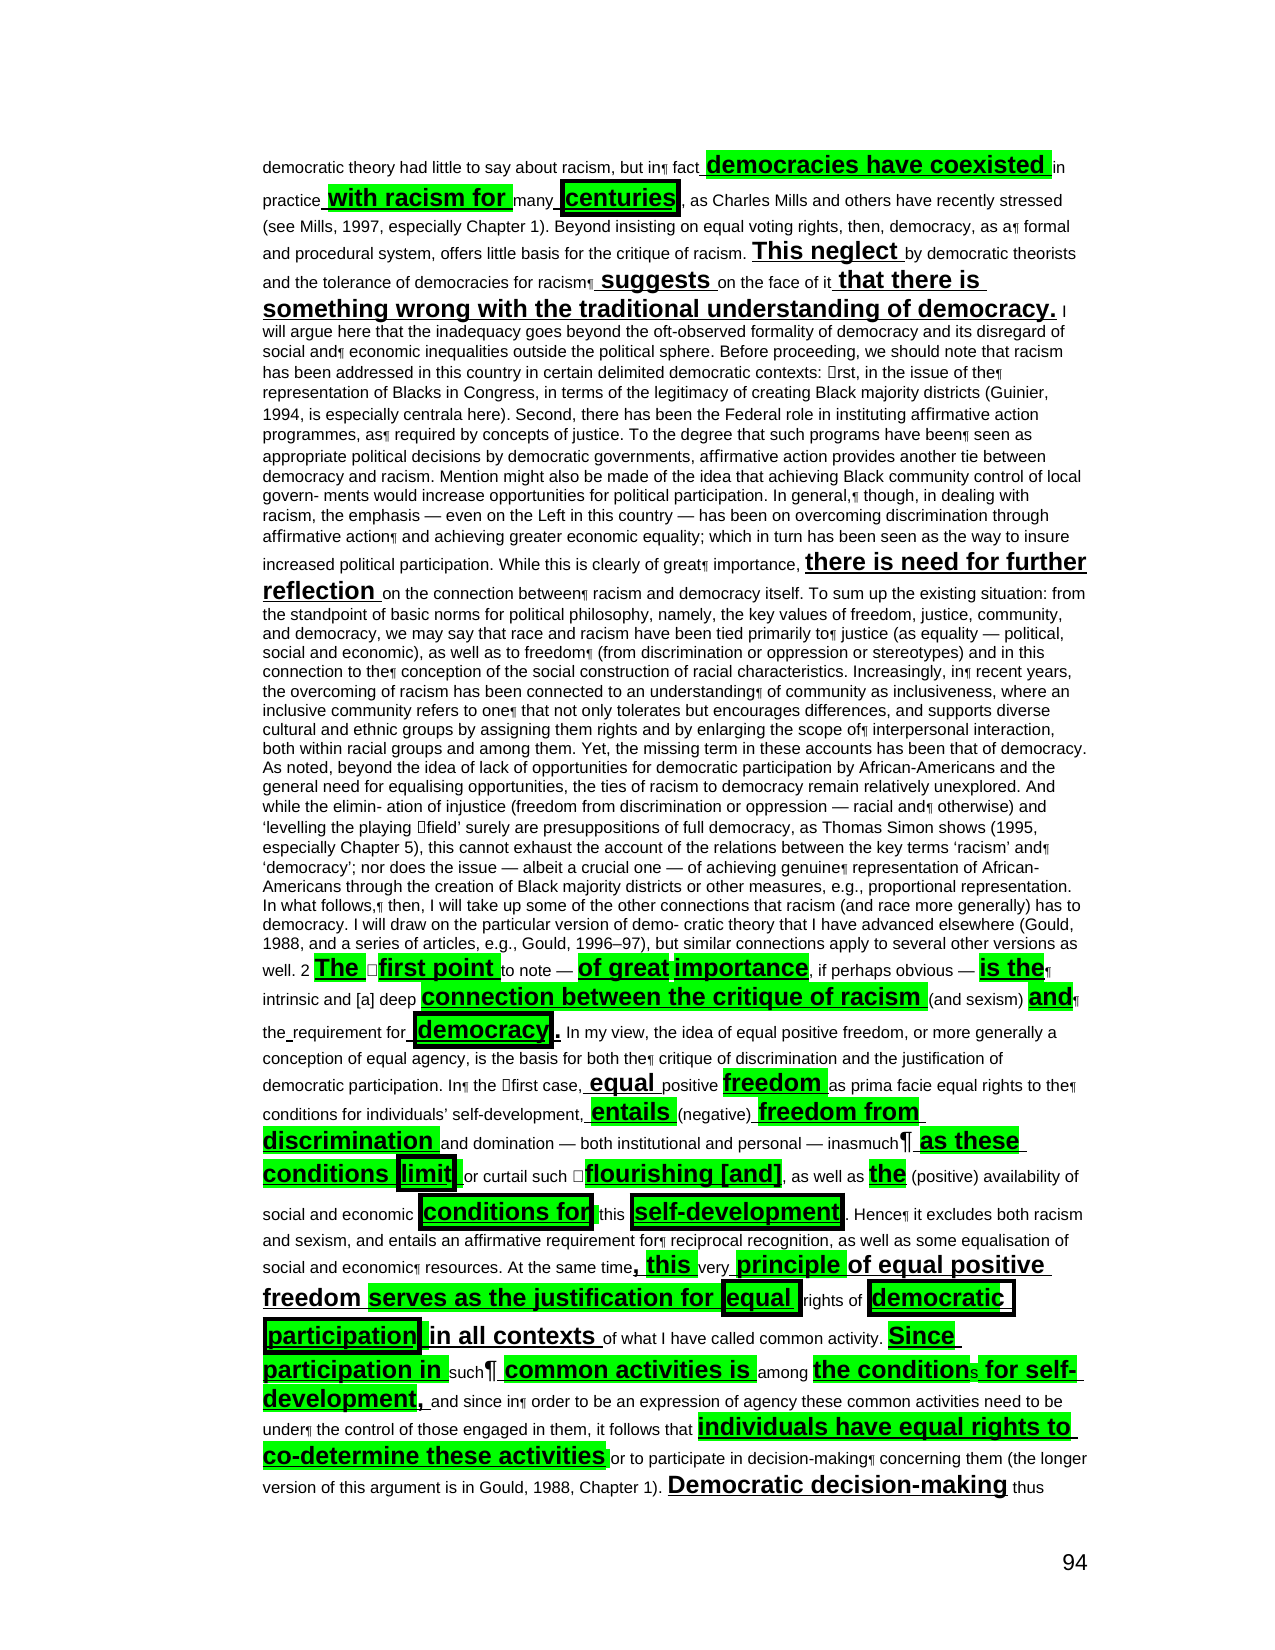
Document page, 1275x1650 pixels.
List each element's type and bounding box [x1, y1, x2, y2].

text [262, 150, 1087, 1498]
